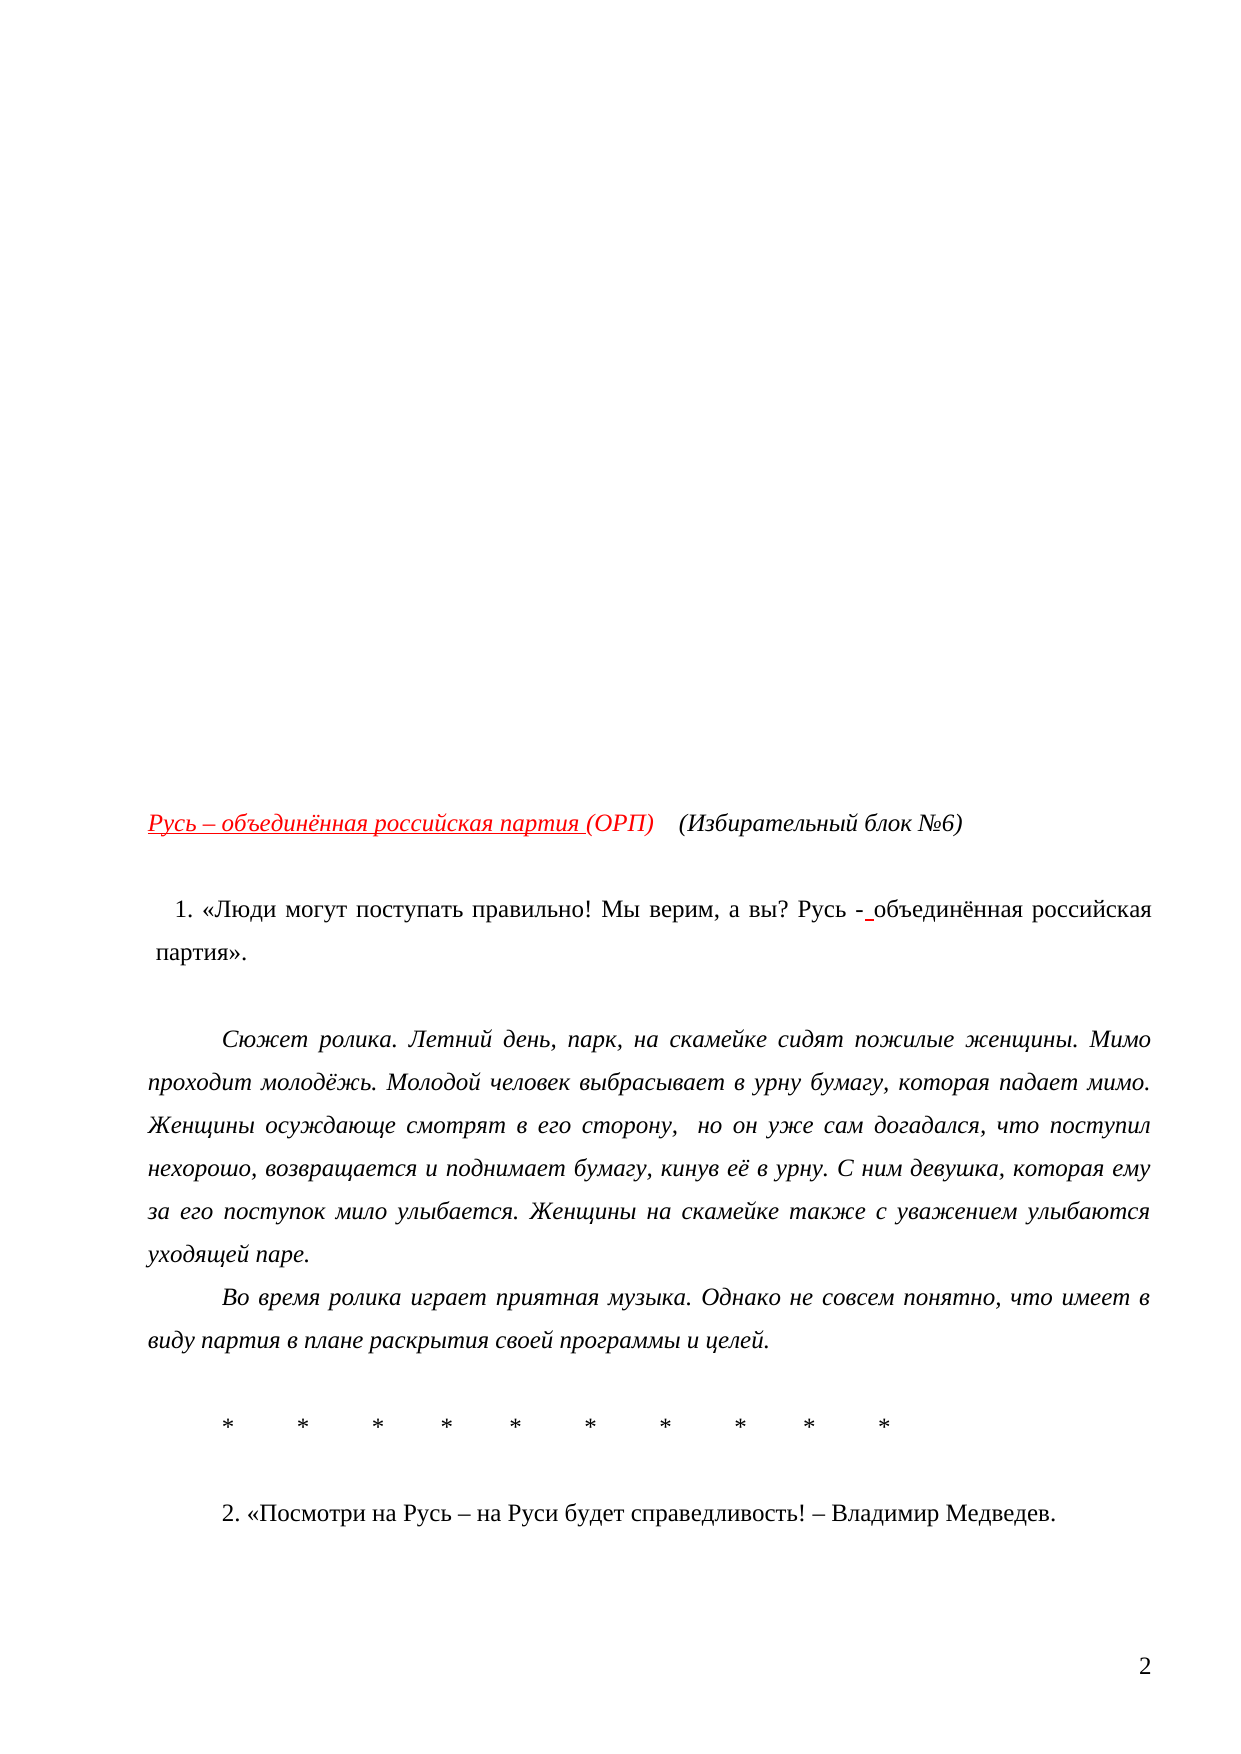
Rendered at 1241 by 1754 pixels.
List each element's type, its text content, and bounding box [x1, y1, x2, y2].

text 1. «Люди могут поступать правильно! Мы верим, а вы? Русь - объединённая российская партия». [156, 894, 1152, 966]
text Сюжет ролика. Летний день, парк, на скамейке сидят пожилые женщины. Мимо проходит молодёжь. Молодой человек выбрасывает в урну бумагу, которая падает мимо. Женщины осуждающе смотрят в его сторону, но он уже сам догадался, что поступил нехорошо, возвращается и поднимает бумагу, кинув её в урну. С ним девушка, которая ему за его поступок мило улыбается. Женщины на скамейке также с уважением улыбаются уходящей паре. [148, 1024, 1152, 1268]
text * * * * * * * * * * [148, 1412, 1152, 1441]
text Русь – объединённая российская партия (ОРП) (Избирательный блок №6) [148, 808, 1152, 837]
text Во время ролика играет приятная музыка. Однако не совсем понятно, что имеет в виду партия в плане раскрытия своей программы и целей. [148, 1282, 1152, 1354]
text 2. «Посмотри на Русь – на Руси будет справедливость! – Владимир Медведев. [148, 1498, 1152, 1527]
